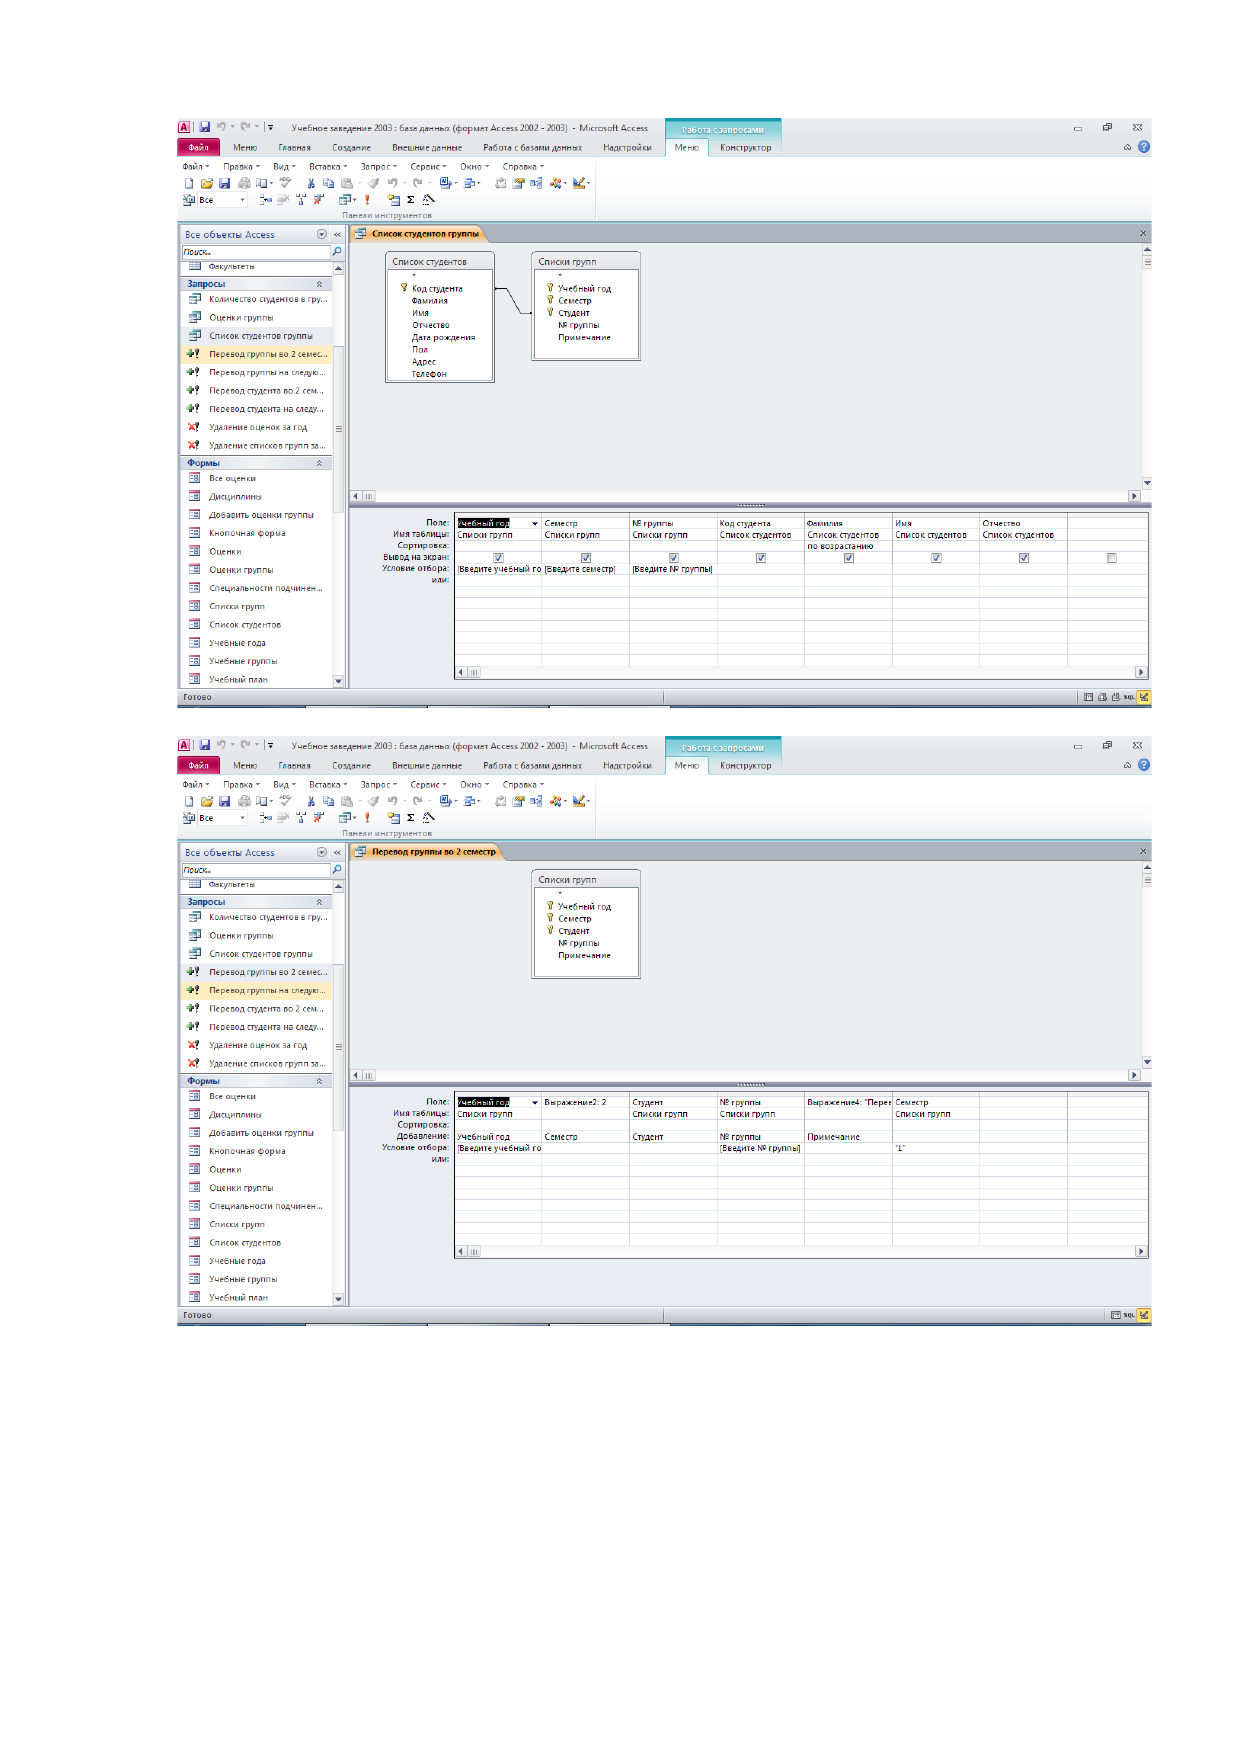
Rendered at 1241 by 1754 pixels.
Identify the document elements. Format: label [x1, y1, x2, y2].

picture [177, 736, 1152, 1326]
picture [177, 118, 1152, 708]
